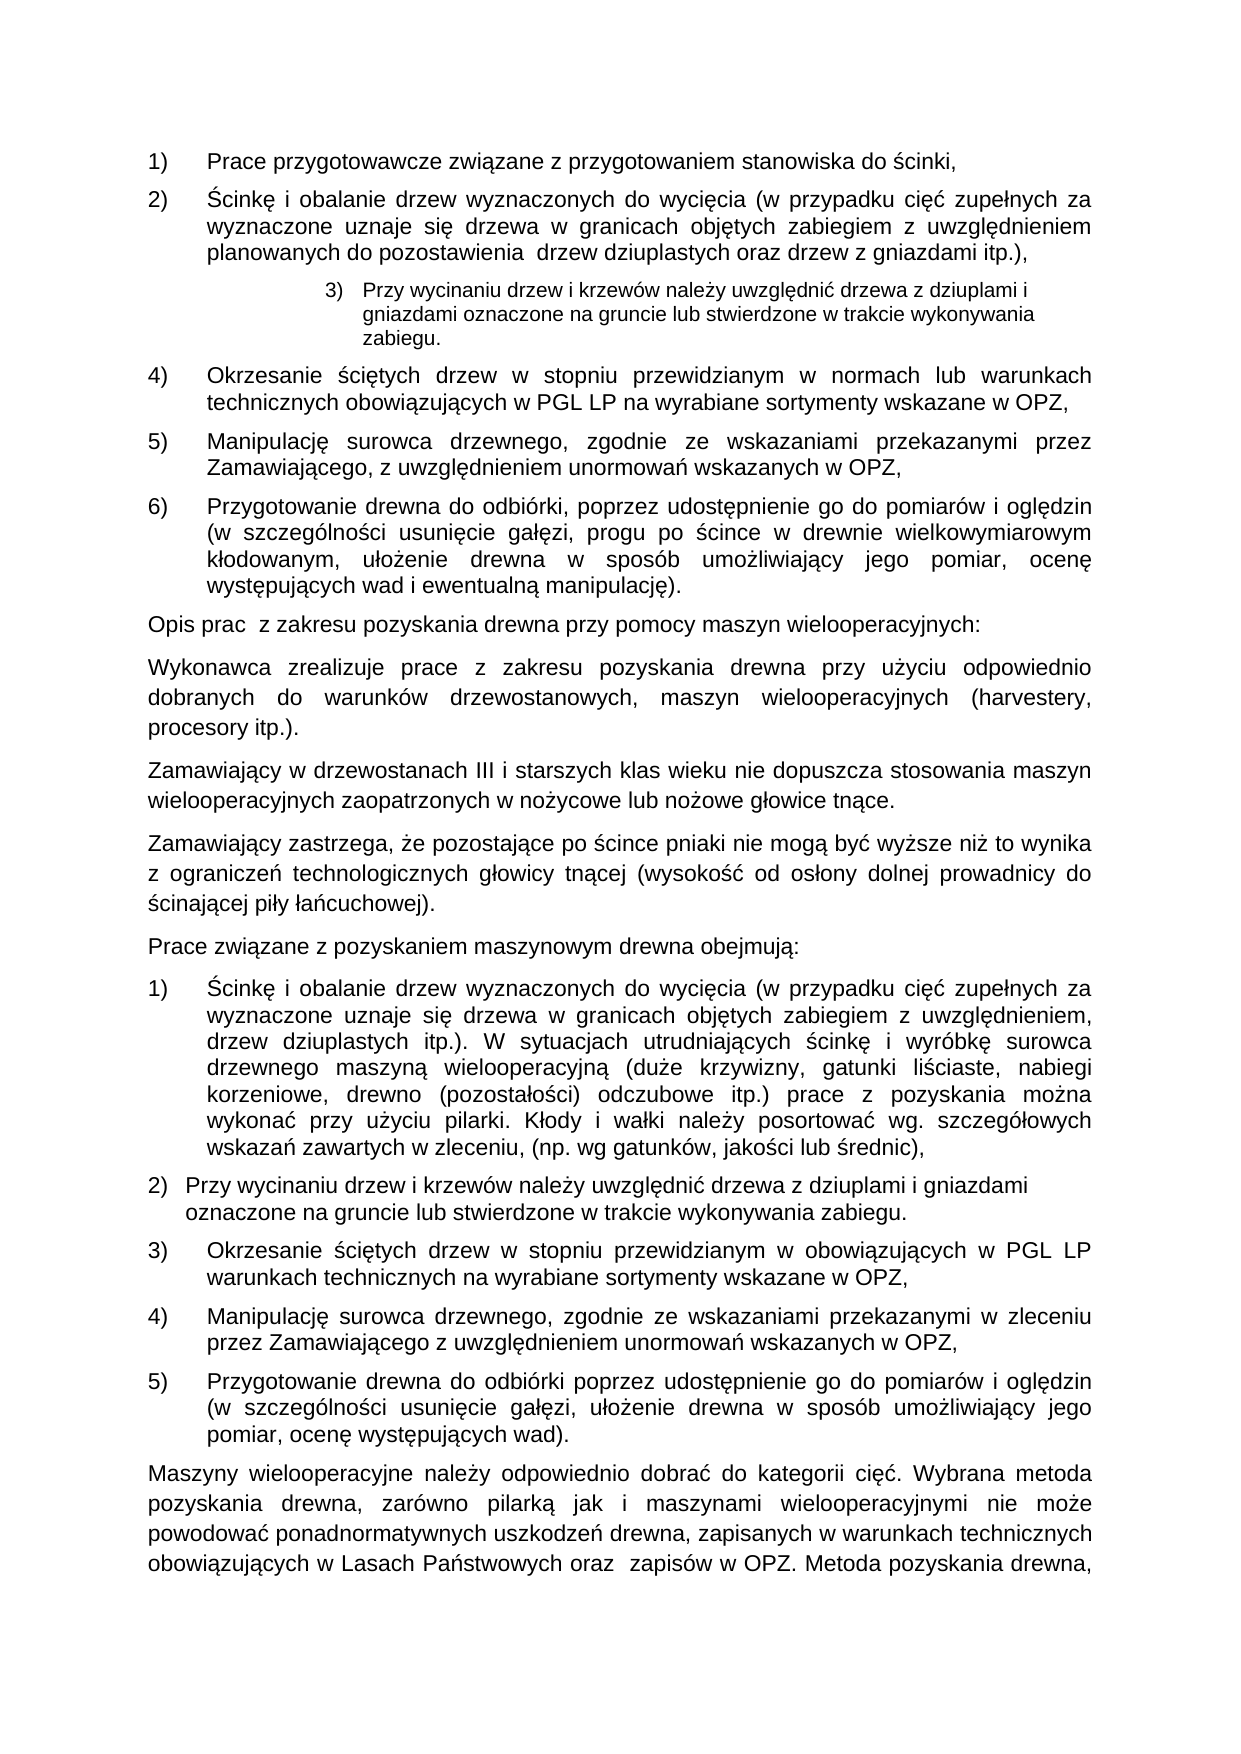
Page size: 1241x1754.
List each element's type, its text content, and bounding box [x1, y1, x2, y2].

text Opis prac z zakresu pozyskania drewna przy pomocy maszyn wielooperacyjnych: [148, 611, 1093, 637]
list Ścinkę i obalanie drzew wyznaczonych do wycięcia (w przypadku cięć zupełnych za wyznaczone uznaje się drzewa w granicach objętych zabiegiem z uwzględnieniem, drzew dziuplastych itp.). W sytuacjach utrudniających ścinkę i wyróbkę surowca drzewnego maszyną wielooperacyjną (duże krzywizny, gatunki liściaste, nabiegi korzeniowe, drewno (pozostałości) odczubowe itp.) prace z pozyskania można wykonać przy użyciu pilarki. Kłody i wałki należy posortować wg. szczegółowych wskazań zawartych w zleceniu, (np. wg gatunków, jakości lub średnic), [148, 975, 1093, 1160]
list Przy wycinaniu drzew i krzewów należy uwzględnić drzewa z dziuplami i gniazdami oznaczone na gruncie lub stwierdzone w trakcie wykonywania zabiegu. [325, 278, 1093, 350]
list Okrzesanie ściętych drzew w stopniu przewidzianym w obowiązujących w PGL LP warunkach technicznych na wyrabiane sortymenty wskazane w OPZ, [148, 1237, 1093, 1290]
list Manipulację surowca drzewnego, zgodnie ze wskazaniami przekazanymi przez Zamawiającego, z uwzględnieniem unormowań wskazanych w OPZ, [148, 428, 1093, 480]
list Prace przygotowawcze związane z przygotowaniem stanowiska do ścinki, [148, 148, 1093, 174]
list Ścinkę i obalanie drzew wyznaczonych do wycięcia (w przypadku cięć zupełnych za wyznaczone uznaje się drzewa w granicach objętych zabiegiem z uwzględnieniem planowanych do pozostawienia drzew dziuplastych oraz drzew z gniazdami itp.), [148, 186, 1093, 266]
list Przygotowanie drewna do odbiórki poprzez udostępnienie go do pomiarów i oględzin (w szczególności usunięcie gałęzi, ułożenie drewna w sposób umożliwiający jego pomiar, ocenę występujących wad). [148, 1368, 1093, 1447]
list Przygotowanie drewna do odbiórki, poprzez udostępnienie go do pomiarów i oględzin (w szczególności usunięcie gałęzi, progu po ścince w drewnie wielkowymiarowym kłodowanym, ułożenie drewna w sposób umożliwiający jego pomiar, ocenę występujących wad i ewentualną manipulację). [148, 493, 1093, 598]
text Zamawiający zastrzega, że pozostające po ścince pniaki nie mogą być wyższe niż to wynika z ograniczeń technologicznych głowicy tnącej (wysokość od osłony dolnej prowadnicy do ścinającej piły łańcuchowej). [148, 829, 1093, 916]
text Zamawiający w drzewostanach III i starszych klas wieku nie dopuszcza stosowania maszyn wielooperacyjnych zaopatrzonych w nożycowe lub nożowe głowice tnące. [148, 757, 1093, 813]
list Przy wycinaniu drzew i krzewów należy uwzględnić drzewa z dziuplami i gniazdami oznaczone na gruncie lub stwierdzone w trakcie wykonywania zabiegu. [148, 1172, 1093, 1225]
list Okrzesanie ściętych drzew w stopniu przewidzianym w normach lub warunkach technicznych obowiązujących w PGL LP na wyrabiane sortymenty wskazane w OPZ, [148, 362, 1093, 415]
text Prace związane z pozyskaniem maszynowym drewna obejmują: [148, 933, 1093, 959]
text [148, 1459, 1093, 1576]
list Manipulację surowca drzewnego, zgodnie ze wskazaniami przekazanymi w zleceniu przez Zamawiającego z uwzględnieniem unormowań wskazanych w OPZ, [148, 1303, 1093, 1355]
text Wykonawca zrealizuje prace z zakresu pozyskania drewna przy użyciu odpowiednio dobranych do warunków drzewostanowych, maszyn wielooperacyjnych (harvestery, procesory itp.). [148, 653, 1093, 740]
